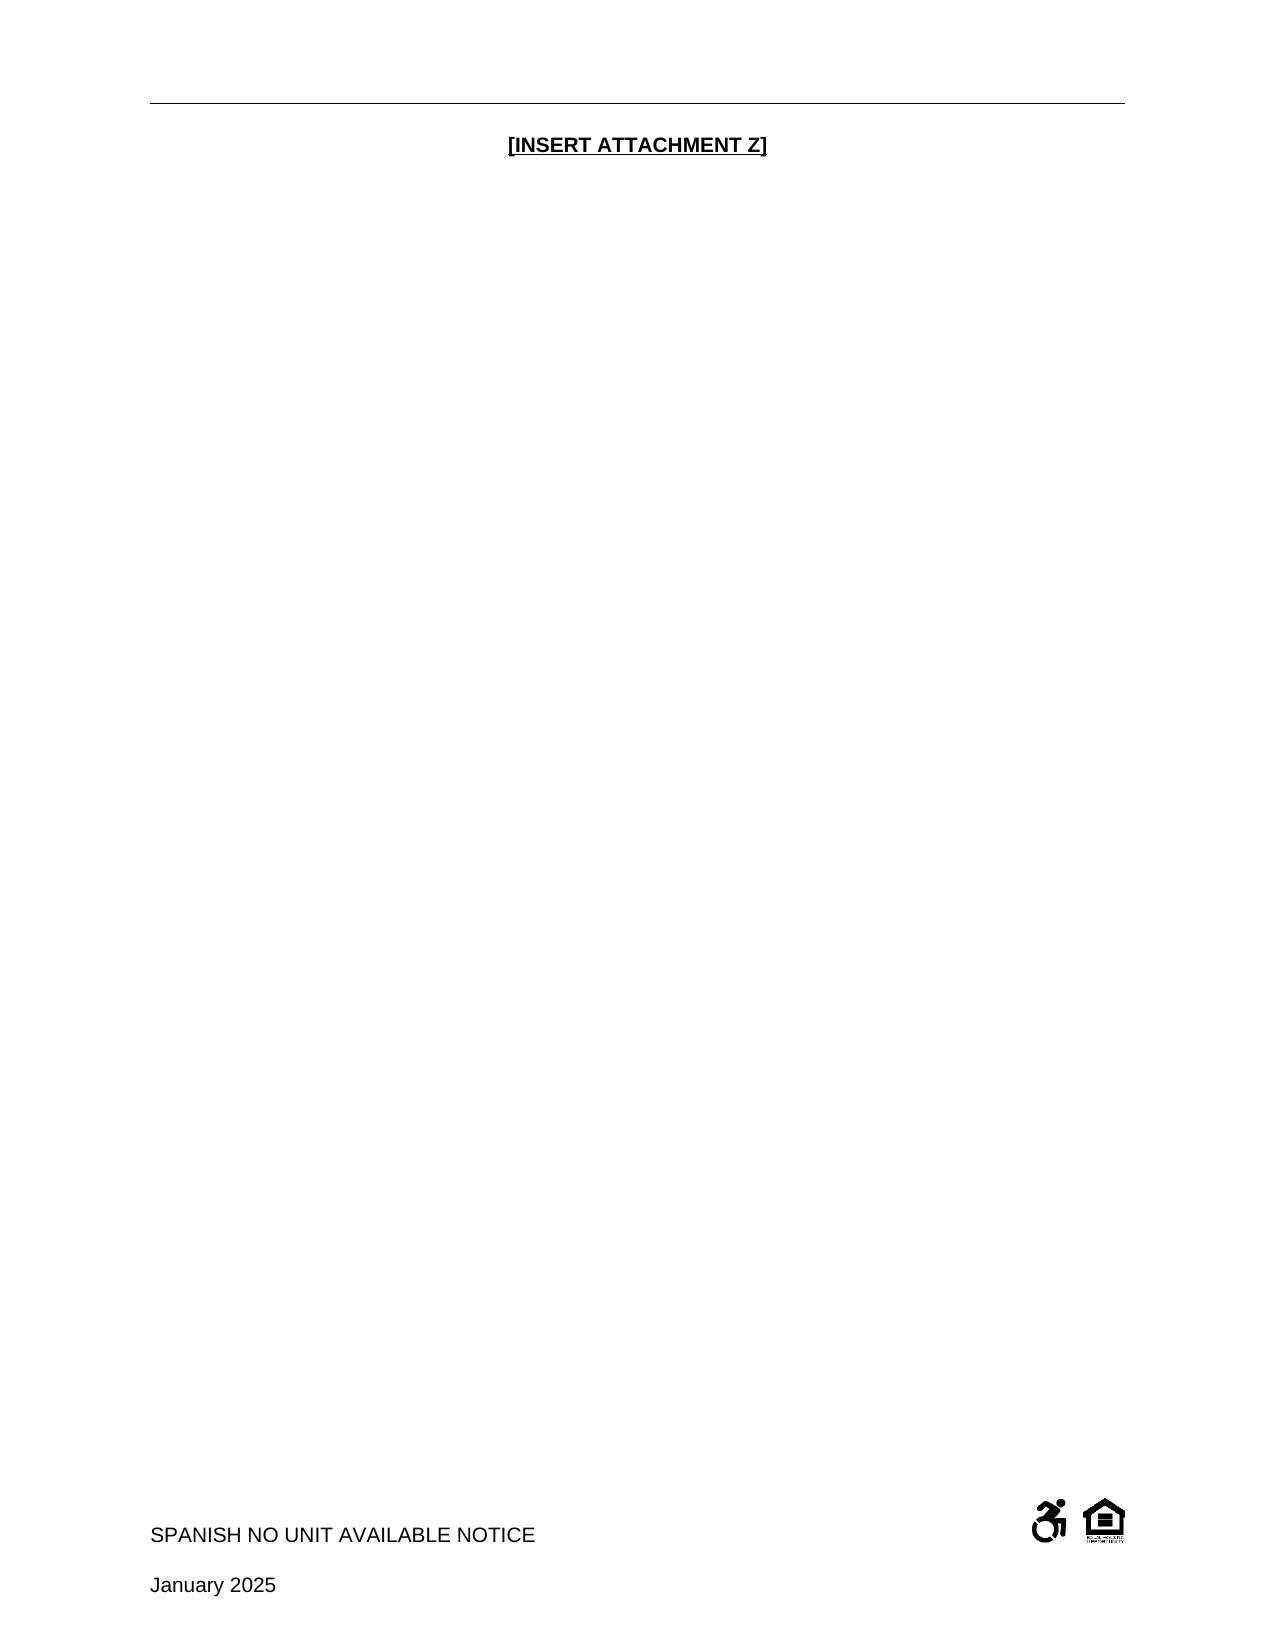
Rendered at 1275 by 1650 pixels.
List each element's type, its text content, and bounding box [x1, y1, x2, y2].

picture [1083, 1497, 1125, 1543]
text [INSERT ATTACHMENT Z] [150, 133, 1125, 157]
picture [1031, 1497, 1072, 1543]
